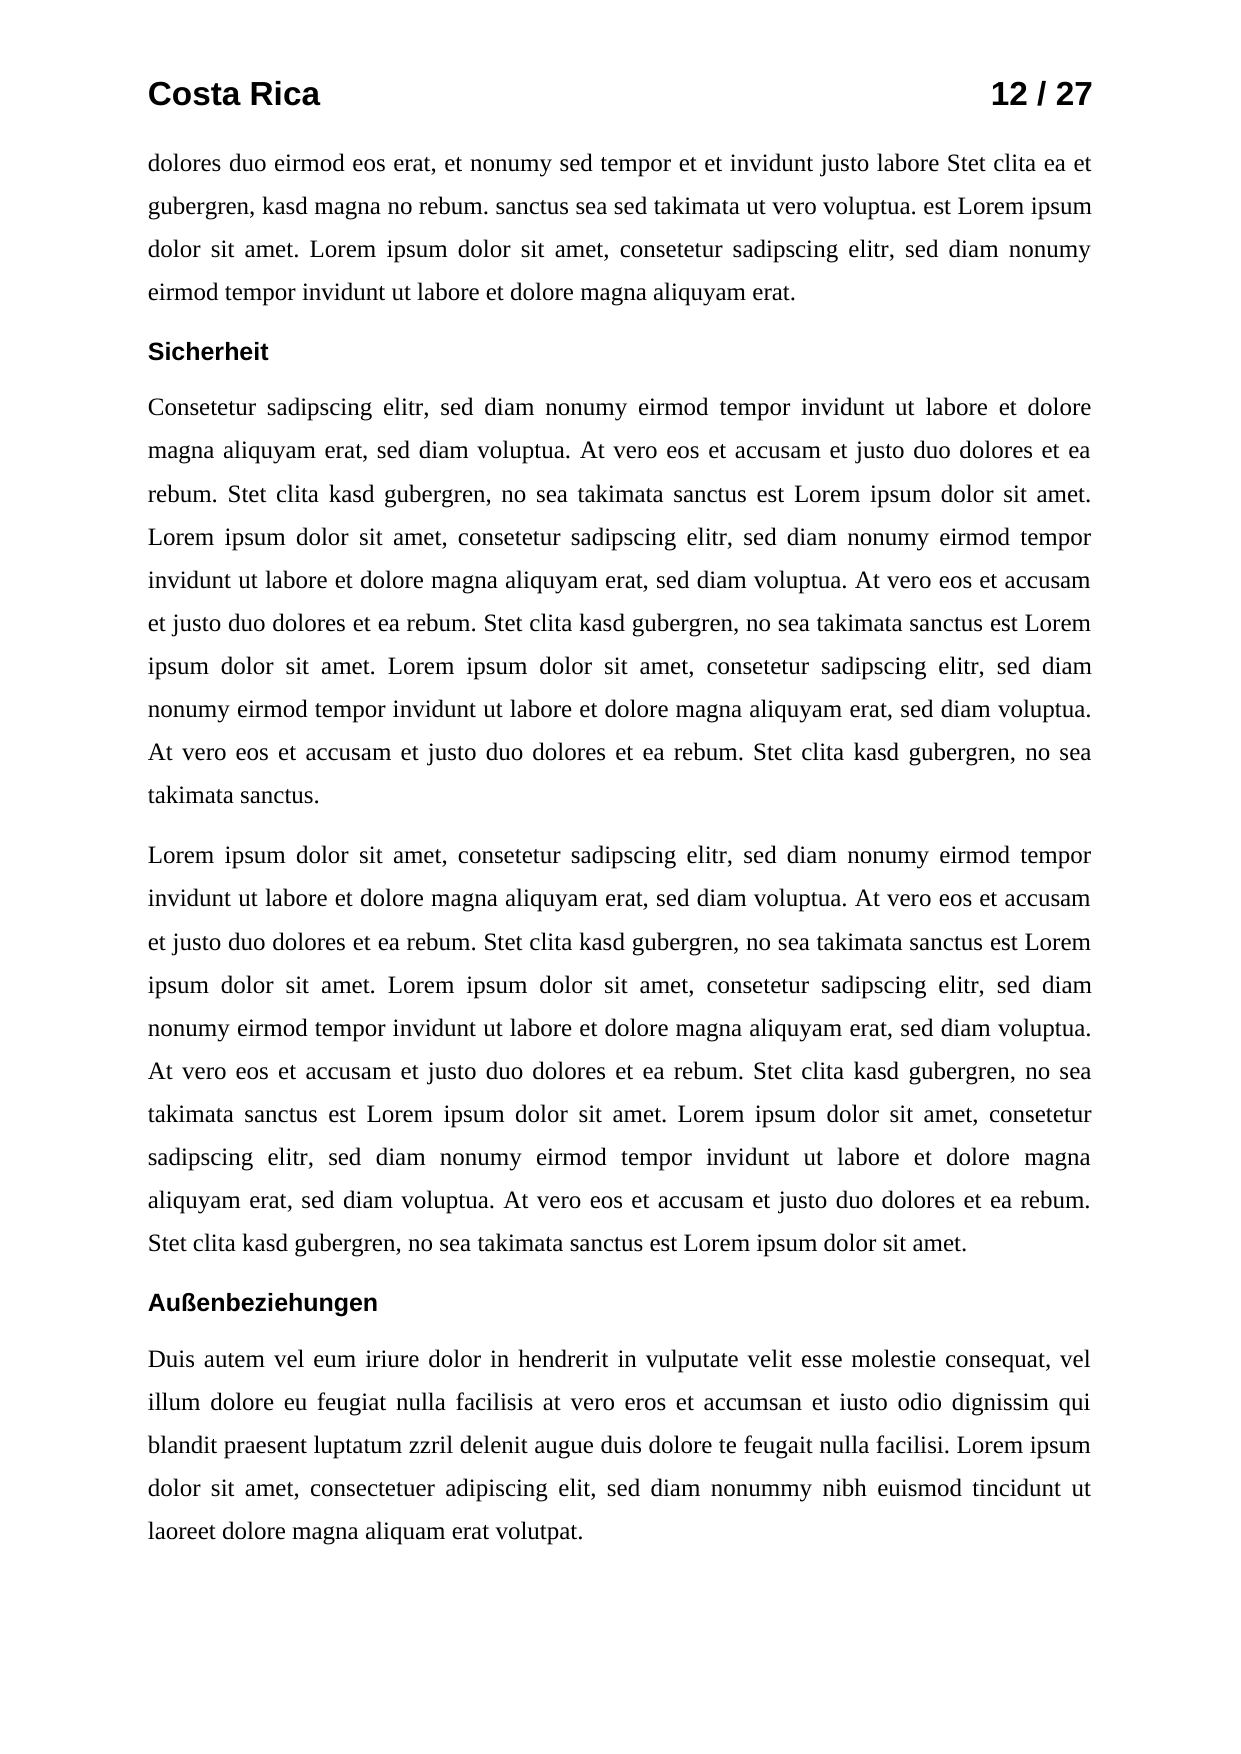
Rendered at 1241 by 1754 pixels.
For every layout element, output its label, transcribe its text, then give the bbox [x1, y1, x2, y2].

text Lorem ipsum dolor sit amet, consetetur sadipscing elitr, sed diam nonumy eirmod tempor invidunt ut labore et dolore magna aliquyam erat, sed diam voluptua. At vero eos et accusam et justo duo dolores et ea rebum. Stet clita kasd gubergren, no sea takimata sanctus est Lorem ipsum dolor sit amet. Lorem ipsum dolor sit amet, consetetur sadipscing elitr, sed diam nonumy eirmod tempor invidunt ut labore et dolore magna aliquyam erat, sed diam voluptua. At vero eos et accusam et justo duo dolores et ea rebum. Stet clita kasd gubergren, no sea takimata sanctus est Lorem ipsum dolor sit amet. Lorem ipsum dolor sit amet, consetetur sadipscing elitr, sed diam nonumy eirmod tempor invidunt ut labore et dolore magna aliquyam erat, sed diam voluptua. At vero eos et accusam et justo duo dolores et ea rebum. Stet clita kasd gubergren, no sea takimata sanctus est Lorem ipsum dolor sit amet. [148, 840, 1093, 1257]
subtitle Außenbeziehungen [148, 1288, 1093, 1317]
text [148, 148, 1093, 306]
text Consetetur sadipscing elitr, sed diam nonumy eirmod tempor invidunt ut labore et dolore magna aliquyam erat, sed diam voluptua. At vero eos et accusam et justo duo dolores et ea rebum. Stet clita kasd gubergren, no sea takimata sanctus est Lorem ipsum dolor sit amet. Lorem ipsum dolor sit amet, consetetur sadipscing elitr, sed diam nonumy eirmod tempor invidunt ut labore et dolore magna aliquyam erat, sed diam voluptua. At vero eos et accusam et justo duo dolores et ea rebum. Stet clita kasd gubergren, no sea takimata sanctus est Lorem ipsum dolor sit amet. Lorem ipsum dolor sit amet, consetetur sadipscing elitr, sed diam nonumy eirmod tempor invidunt ut labore et dolore magna aliquyam erat, sed diam voluptua. At vero eos et accusam et justo duo dolores et ea rebum. Stet clita kasd gubergren, no sea takimata sanctus. [148, 392, 1093, 809]
text Duis autem vel eum iriure dolor in hendrerit in vulputate velit esse molestie consequat, vel illum dolore eu feugiat nulla facilisis at vero eros et accumsan et iusto odio dignissim qui blandit praesent luptatum zzril delenit augue duis dolore te feugait nulla facilisi. Lorem ipsum dolor sit amet, consectetuer adipiscing elit, sed diam nonummy nibh euismod tincidunt ut laoreet dolore magna aliquam erat volutpat. [148, 1344, 1093, 1545]
subtitle Sicherheit [148, 337, 1093, 366]
